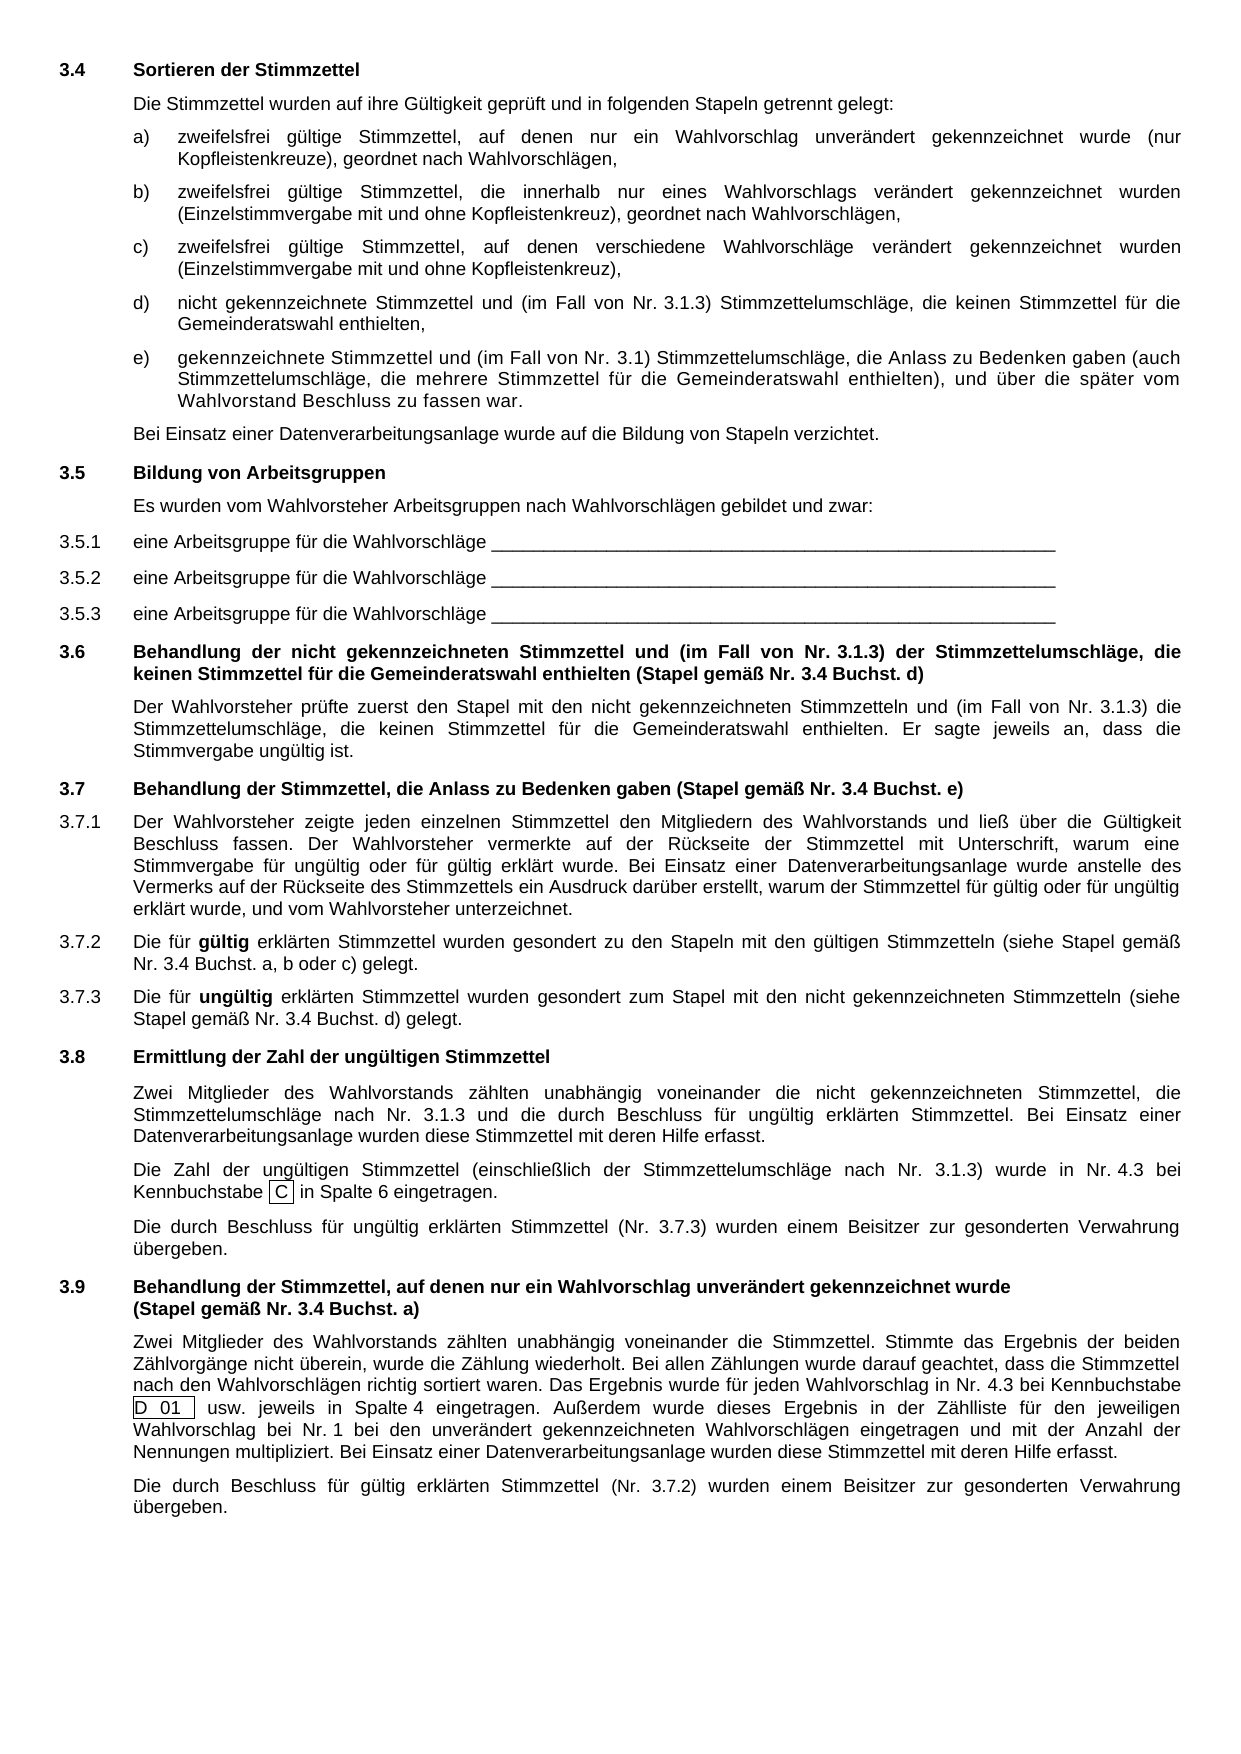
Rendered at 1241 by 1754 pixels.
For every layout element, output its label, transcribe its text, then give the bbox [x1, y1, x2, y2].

text a) zweifelsfrei gültige Stimmzettel, auf denen nur ein Wahlvorschlag unverändert gekennzeichnet wurde (nur Kopfleistenkreuze), geordnet nach Wahlvorschlägen, [59, 126, 1181, 169]
text 3.5.2 eine Arbeitsgruppe für die Wahlvorschläge ______________________________________________________ [59, 567, 1181, 588]
text Die durch Beschluss für gültig erklärten Stimmzettel (Nr. 3.7.2) wurden einem Beisitzer zur gesonderten Verwahrung übergeben. [59, 1474, 1181, 1517]
text 3.4 Sortieren der Stimmzettel [59, 59, 1181, 81]
text 3.7.3 Die für ungültig erklärten Stimmzettel wurden gesondert zum Stapel mit den nicht gekennzeichneten Stimmzetteln (siehe Stapel gemäß Nr. 3.4 Buchst. d) gelegt. [59, 986, 1181, 1029]
text b) zweifelsfrei gültige Stimmzettel, die innerhalb nur eines Wahlvorschlags verändert gekennzeichnet wurden (Einzelstimmvergabe mit und ohne Kopfleistenkreuz), geordnet nach Wahlvorschlägen, [59, 181, 1181, 224]
text 3.7 Behandlung der Stimmzettel, die Anlass zu Bedenken gaben (Stapel gemäß Nr. 3.4 Buchst. e) [59, 778, 1181, 799]
text Es wurden vom Wahlvorsteher Arbeitsgruppen nach Wahlvorschlägen gebildet und zwar: [59, 495, 1181, 517]
text 3.7.1 Der Wahlvorsteher zeigte jeden einzelnen Stimmzettel den Mitgliedern des Wahlvorstands und ließ über die Gültigkeit Beschluss fassen. Der Wahlvorsteher vermerkte auf der Rückseite der Stimmzettel mit Unterschrift, warum eine Stimmvergabe für ungültig oder für gültig erklärt wurde. Bei Einsatz einer Datenverarbeitungsanlage wurde anstelle des Vermerks auf der Rückseite des Stimmzettels ein Ausdruck darüber erstellt, warum der Stimmzettel für gültig oder für ungültig erklärt wurde, und vom Wahlvorsteher unterzeichnet. [59, 811, 1181, 919]
text Bei Einsatz einer Datenverarbeitungsanlage wurde auf die Bildung von Stapeln verzichtet. [59, 423, 1181, 445]
text Die durch Beschluss für ungültig erklärten Stimmzettel (Nr. 3.7.3) wurden einem Beisitzer zur gesonderten Verwahrung übergeben. [59, 1216, 1181, 1259]
text Zwei Mitglieder des Wahlvorstands zählten unabhängig voneinander die Stimmzettel. Stimmte das Ergebnis der beiden Zählvorgänge nicht überein, wurde die Zählung wiederholt. Bei allen Zählungen wurde darauf geachtet, dass die Stimmzettel nach den Wahlvorschlägen richtig sortiert waren. Das Ergebnis wurde für jeden Wahlvorschlag in Nr. 4.3 bei Kennbuchstabe D 01 usw. jeweils in Spalte 4 eingetragen. Außerdem wurde dieses Ergebnis in der Zählliste für den jeweiligen Wahlvorschlag bei Nr. 1 bei den unverändert gekennzeichneten Wahlvorschlägen eingetragen und mit der Anzahl der Nennungen multipliziert. Bei Einsatz einer Datenverarbeitungsanlage wurden diese Stimmzettel mit deren Hilfe erfasst. [59, 1331, 1181, 1462]
text d) nicht gekennzeichnete Stimmzettel und (im Fall von Nr. 3.1.3) Stimmzettelumschläge, die keinen Stimmzettel für die Gemeinderatswahl enthielten, [59, 291, 1181, 334]
text (Stapel gemäß Nr. 3.4 Buchst. a) [59, 1297, 1181, 1319]
text Die Zahl der ungültigen Stimmzettel (einschließlich der Stimmzettelumschläge nach Nr. 3.1.3) wurde in Nr. 4.3 bei Kennbuchstabe C in Spalte 6 eingetragen. [59, 1159, 1181, 1204]
text 3.8 Ermittlung der Zahl der ungültigen Stimmzettel [59, 1046, 1181, 1068]
text Die Stimmzettel wurden auf ihre Gültigkeit geprüft und in folgenden Stapeln getrennt gelegt: [59, 93, 1181, 114]
text e) gekennzeichnete Stimmzettel und (im Fall von Nr. 3.1) Stimmzettelumschläge, die Anlass zu Bedenken gaben (auch Stimmzettelumschläge, die mehrere Stimmzettel für die Gemeinderatswahl enthielten), und über die später vom Wahlvorstand Beschluss zu fassen war. [59, 347, 1181, 411]
text 3.9 Behandlung der Stimmzettel, auf denen nur ein Wahlvorschlag unverändert gekennzeichnet wurde [59, 1276, 1181, 1297]
text 3.5 Bildung von Arbeitsgruppen [59, 462, 1181, 483]
text 3.5.3 eine Arbeitsgruppe für die Wahlvorschläge ______________________________________________________ [59, 603, 1181, 624]
text 3.5.1 eine Arbeitsgruppe für die Wahlvorschläge ______________________________________________________ [59, 531, 1181, 553]
text Der Wahlvorsteher prüfte zuerst den Stapel mit den nicht gekennzeichneten Stimmzetteln und (im Fall von Nr. 3.1.3) die Stimmzettelumschläge, die keinen Stimmzettel für die Gemeinderatswahl enthielten. Er sagte jeweils an, dass die Stimmvergabe ungültig ist. [59, 696, 1181, 761]
text 3.6 Behandlung der nicht gekennzeichneten Stimmzettel und (im Fall von Nr. 3.1.3) der Stimmzettelumschläge, die keinen Stimmzettel für die Gemeinderatswahl enthielten (Stapel gemäß Nr. 3.4 Buchst. d) [59, 641, 1181, 684]
text Zwei Mitglieder des Wahlvorstands zählten unabhängig voneinander die nicht gekennzeichneten Stimmzettel, die Stimmzettelumschläge nach Nr. 3.1.3 und die durch Beschluss für ungültig erklärten Stimmzettel. Bei Einsatz einer Datenverarbeitungsanlage wurden diese Stimmzettel mit deren Hilfe erfasst. [59, 1082, 1181, 1147]
text 3.7.2 Die für gültig erklärten Stimmzettel wurden gesondert zu den Stapeln mit den gültigen Stimmzetteln (siehe Stapel gemäß Nr. 3.4 Buchst. a, b oder c) gelegt. [59, 931, 1181, 974]
text c) zweifelsfrei gültige Stimmzettel, auf denen verschiedene Wahlvorschläge verändert gekennzeichnet wurden (Einzelstimmvergabe mit und ohne Kopfleistenkreuz), [59, 236, 1181, 279]
